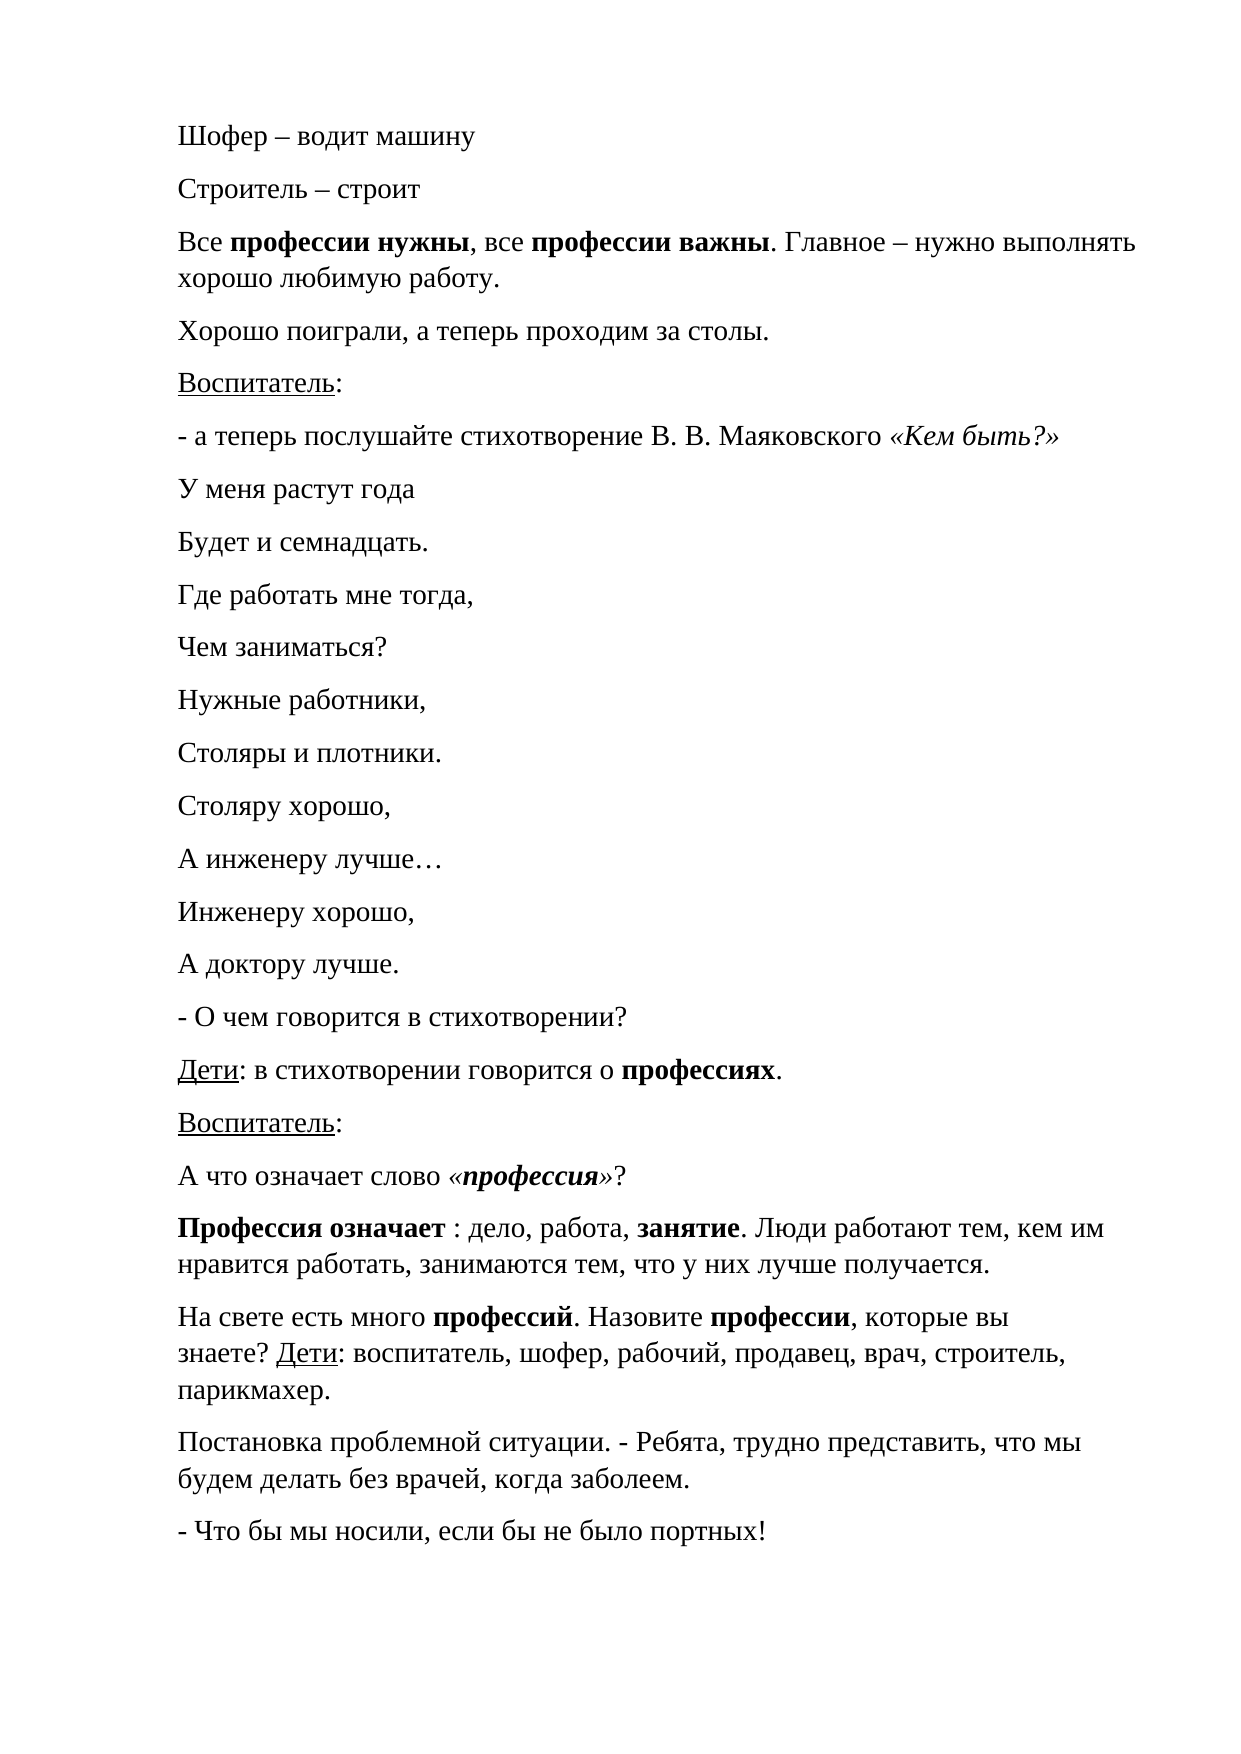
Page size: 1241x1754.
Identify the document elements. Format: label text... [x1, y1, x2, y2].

text Будет и семнадцать. [177, 524, 1152, 557]
text Постановка проблемной ситуации. - Ребята, трудно представить, что мы будем делать без врачей, когда заболеем. [177, 1424, 1152, 1494]
text Нужные работники, [177, 682, 1152, 716]
text Строитель – строит [177, 171, 1152, 204]
text А доктору лучше. [177, 946, 1152, 980]
text Инженеру хорошо, [177, 894, 1152, 927]
text У меня растут года [177, 471, 1152, 505]
text Чем заниматься? [177, 629, 1152, 663]
text Где работать мне тогда, [177, 577, 1152, 610]
text Воспитатель: [177, 366, 1152, 399]
text Столяру хорошо, [177, 788, 1152, 822]
text Все профессии нужны, все профессии важны. Главное – нужно выполнять хорошо любимую работу. [177, 224, 1152, 293]
text Шофер – водит машину [177, 118, 1152, 152]
text Столяры и плотники. [177, 735, 1152, 769]
text Хорошо поиграли, а теперь проходим за столы. [177, 313, 1152, 346]
text - а теперь послушайте стихотворение В. В. Маяковского «Кем быть?» [177, 418, 1152, 452]
text - О чем говорится в стихотворении? [177, 999, 1152, 1033]
text - Что бы мы носили, если бы не было портных! [177, 1513, 1152, 1547]
text А инженеру лучше… [177, 841, 1152, 874]
text Воспитатель: [177, 1105, 1152, 1138]
text А что означает слово «профессия»? [177, 1158, 1152, 1191]
text На свете есть много профессий. Назовите профессии, которые вы знаете? Дети: воспитатель, шофер, рабочий, продавец, врач, строитель, парикмахер. [177, 1299, 1152, 1405]
text Дети: в стихотворении говорится о профессиях. [177, 1052, 1152, 1086]
text Профессия означает : дело, работа, занятие. Люди работают тем, кем им нравится работать, занимаются тем, что у них лучше получается. [177, 1211, 1152, 1280]
